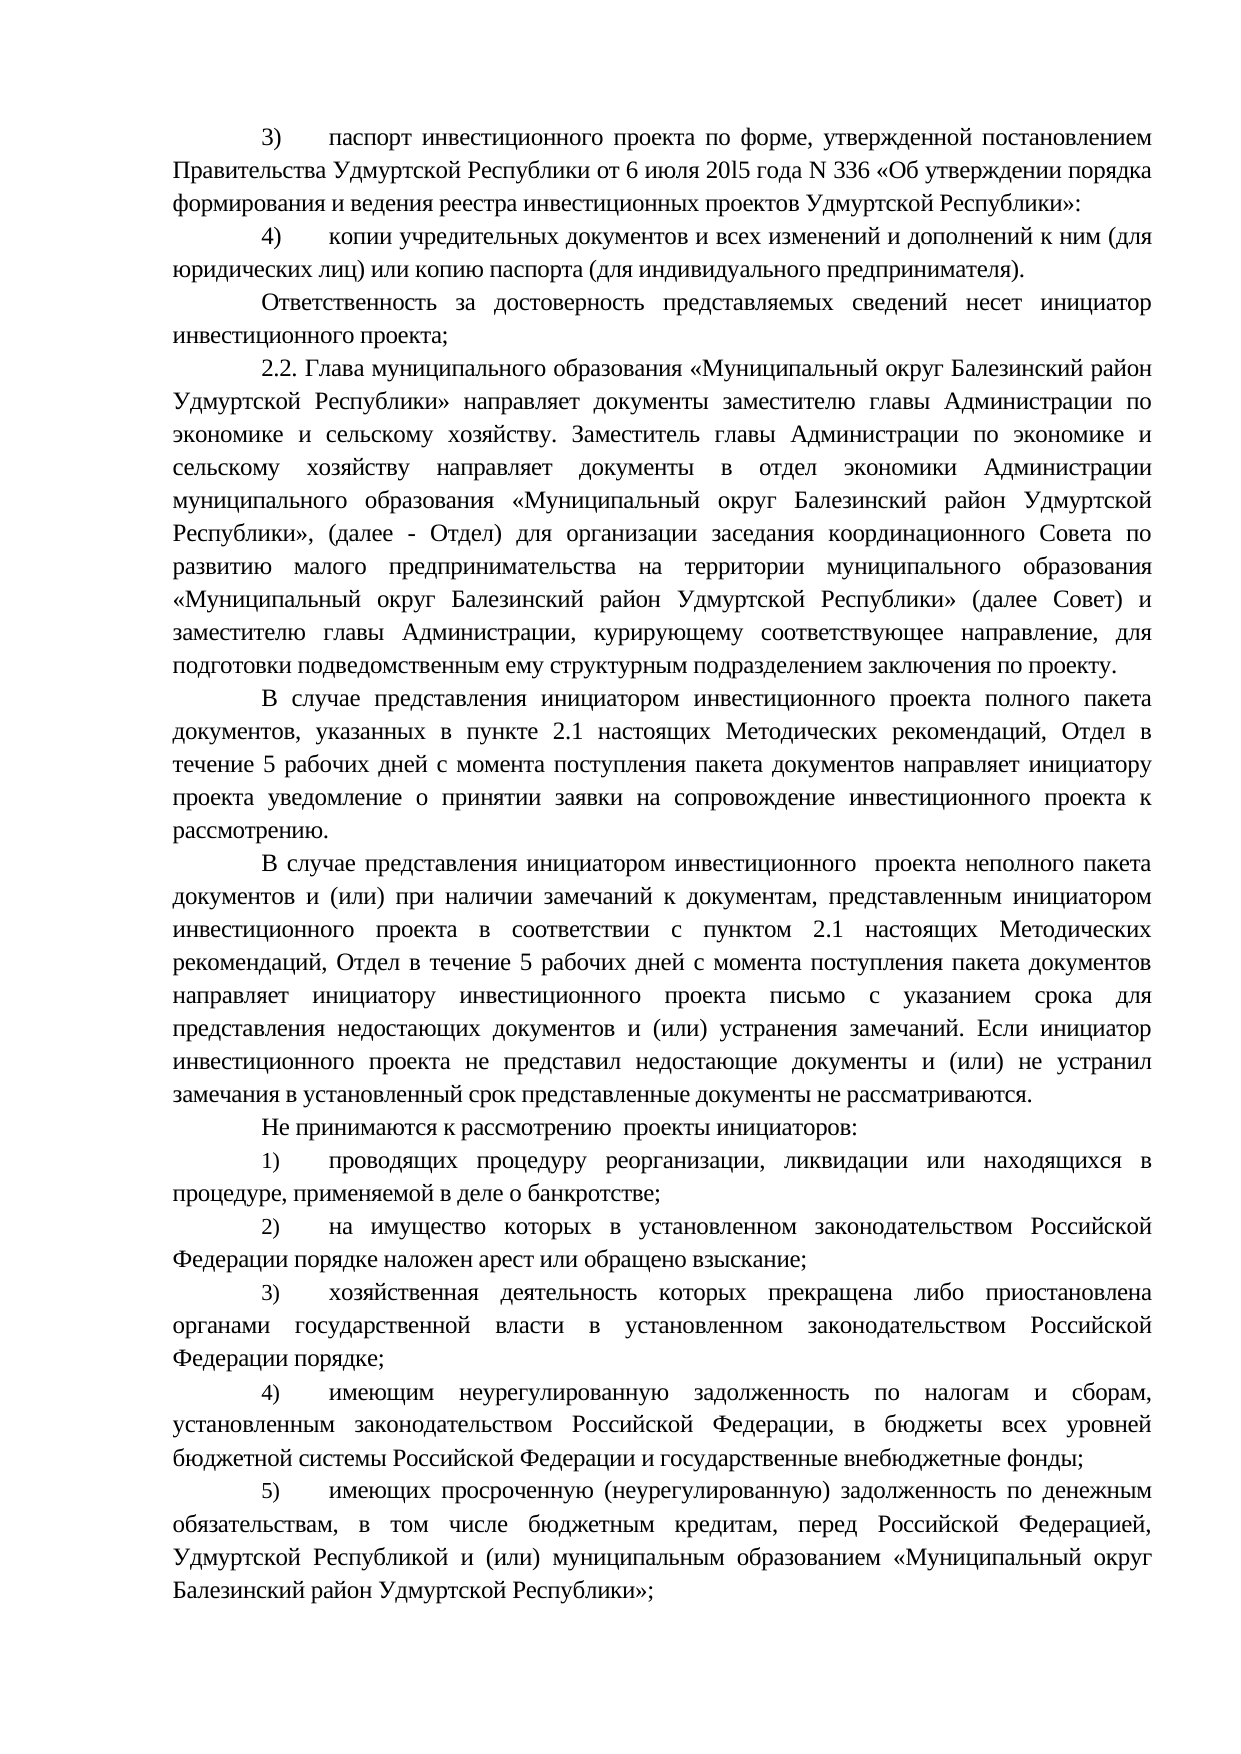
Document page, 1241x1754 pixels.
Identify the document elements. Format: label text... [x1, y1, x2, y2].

list имеющим неурегулированную задолженность по налогам и сборам, установленным законодательством Российской Федерации, в бюджеты всех уровней бюджетной системы Российской Федерации и государственные внебюджетные фонды; [172, 1377, 1152, 1471]
list хозяйственная деятельность которых прекращена либо приостановлена органами государственной власти в установленном законодательством Российской Федерации порядке; [172, 1277, 1152, 1372]
list на имущество которых в установленном законодательством Российской Федерации порядке наложен арест или обращено взыскание; [172, 1211, 1152, 1273]
list проводящих процедуру реорганизации, ликвидации или находящихся в процедуре, применяемой в деле о банкротстве; [172, 1145, 1152, 1207]
text Ответственность за достоверность представляемых сведений несет инициатор инвестиционного проекта; [172, 287, 1152, 349]
list имеющих просроченную (неурегулированную) задолженность по денежным обязательствам, в том числе бюджетным кредитам, перед Российской Федерацией, Удмуртской Республикой и (или) муниципальным образованием «Муниципальный округ Балезинский район Удмуртской Республики»; [172, 1476, 1152, 1603]
text Не принимаются к рассмотрению проекты инициаторов: [172, 1112, 1152, 1141]
text 2.2. Глава муниципального образования «Муниципальный округ Балезинский район Удмуртской Республики» направляет документы заместителю главы Администрации по экономике и сельскому хозяйству. Заместитель главы Администрации по экономике и сельскому хозяйству направляет документы в отдел экономики Администрации муниципального образования «Муниципальный округ Балезинский район Удмуртской Республики», (далее - Отдел) для организации заседания координационного Совета по развитию малого предпринимательства на территории муниципального образования «Муниципальный округ Балезинский район Удмуртской Республики» (далее Совет) и заместителю главы Администрации, курирующему соответствующее направление, для подготовки подведомственным ему структурным подразделением заключения по проекту. [172, 353, 1152, 679]
list паспорт инвестиционного проекта по форме, утвержденной постановлением Правительства Удмуртской Республики от 6 июля 20l5 года N 336 «Об утверждении порядка формирования и ведения реестра инвестиционных проектов Удмуртской Республики»: [172, 122, 1152, 217]
list копии учредительных документов и всех изменений и дополнений к ним (для юридических лиц) или копию паспорта (для индивидуального предпринимателя). [172, 221, 1152, 283]
text В случае представления инициатором инвестиционного проекта полного пакета документов, указанных в пункте 2.1 настоящих Методических рекомендаций, Отдел в течение 5 рабочих дней с момента поступления пакета документов направляет инициатору проекта уведомление о принятии заявки на сопровождение инвестиционного проекта к рассмотрению. [172, 683, 1152, 844]
text В случае представления инициатором инвестиционного проекта неполного пакета документов и (или) при наличии замечаний к документам, представленным инициатором инвестиционного проекта в соответствии с пунктом 2.1 настоящих Методических рекомендаций, Отдел в течение 5 рабочих дней с момента поступления пакета документов направляет инициатору инвестиционного проекта письмо с указанием срока для представления недостающих документов и (или) устранения замечаний. Если инициатор инвестиционного проекта не представил недостающие документы и (или) не устранил замечания в установленный срок представленные документы не рассматриваются. [172, 848, 1152, 1108]
